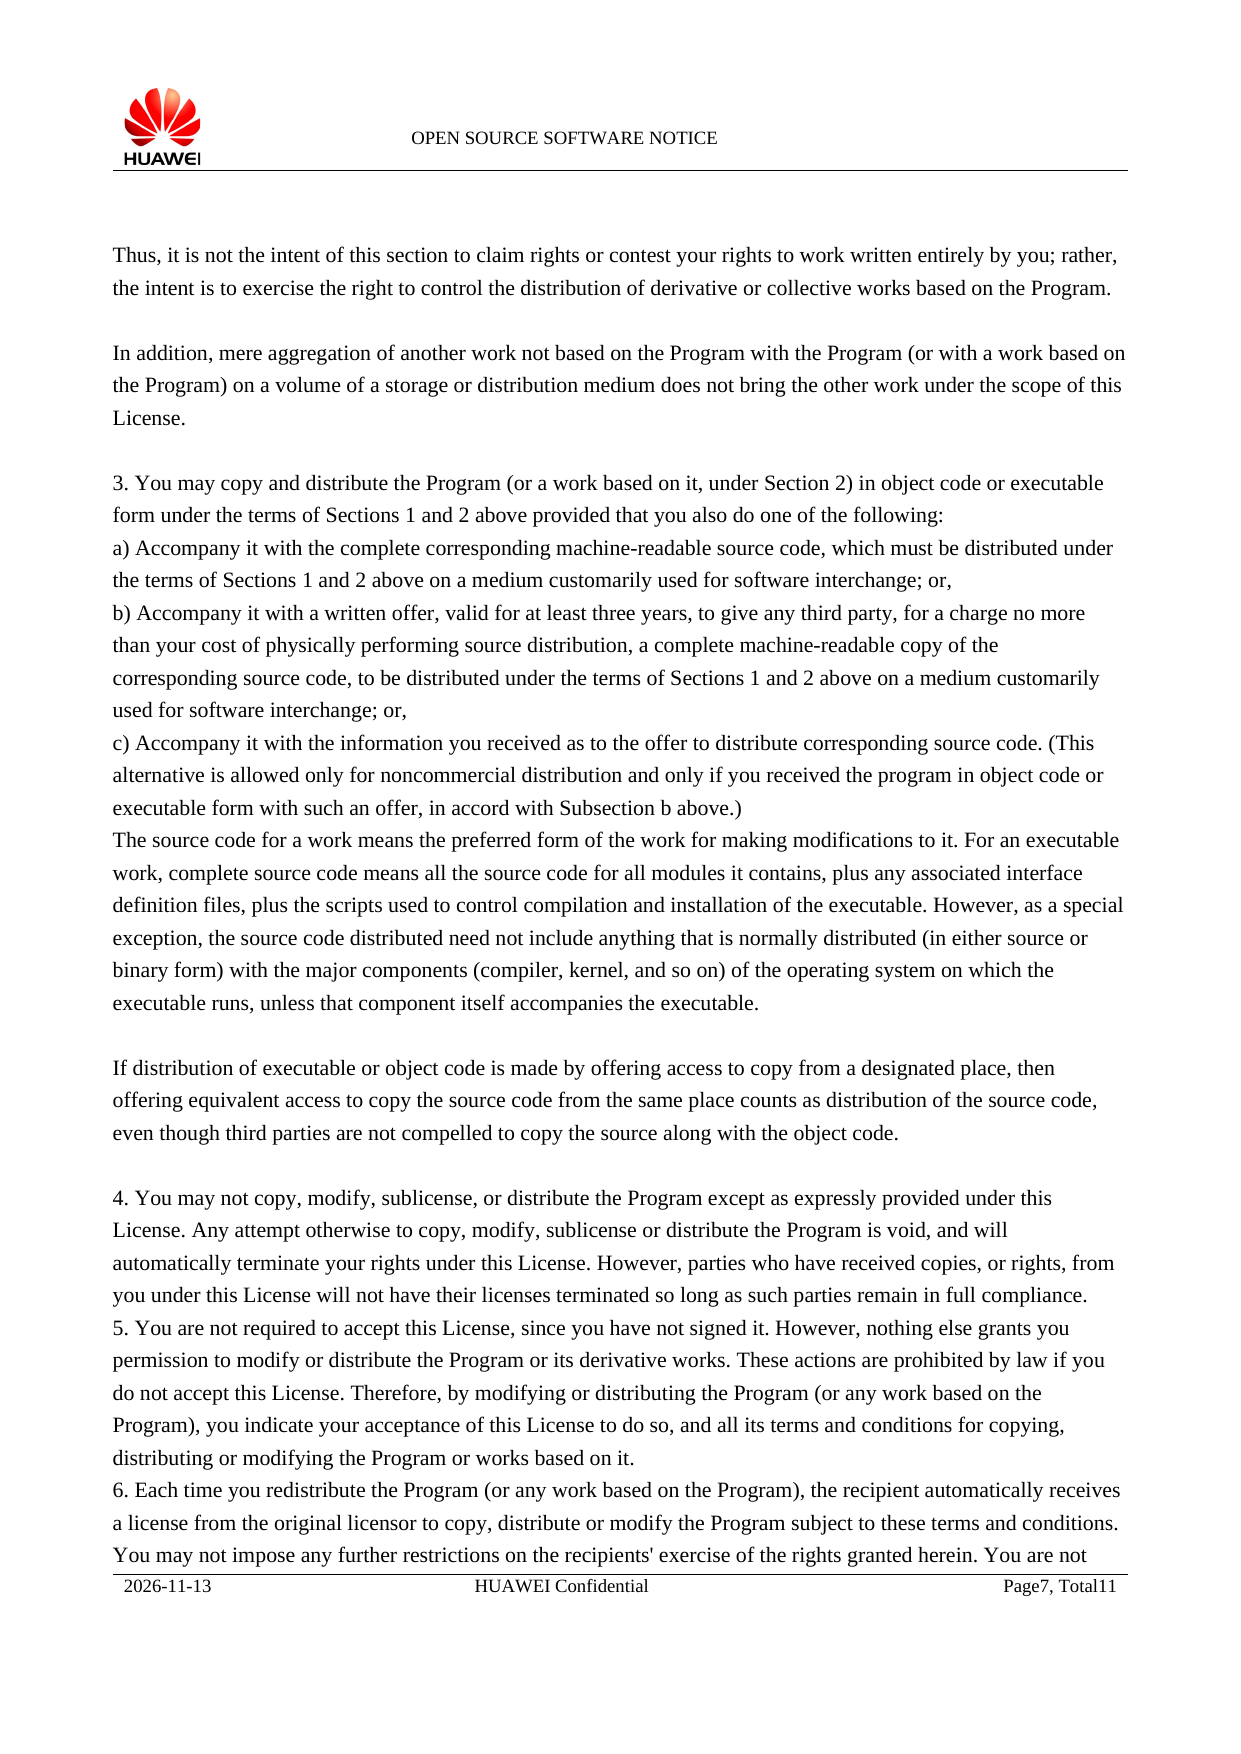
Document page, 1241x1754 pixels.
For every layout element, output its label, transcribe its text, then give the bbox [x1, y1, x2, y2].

picture [124, 88, 201, 165]
